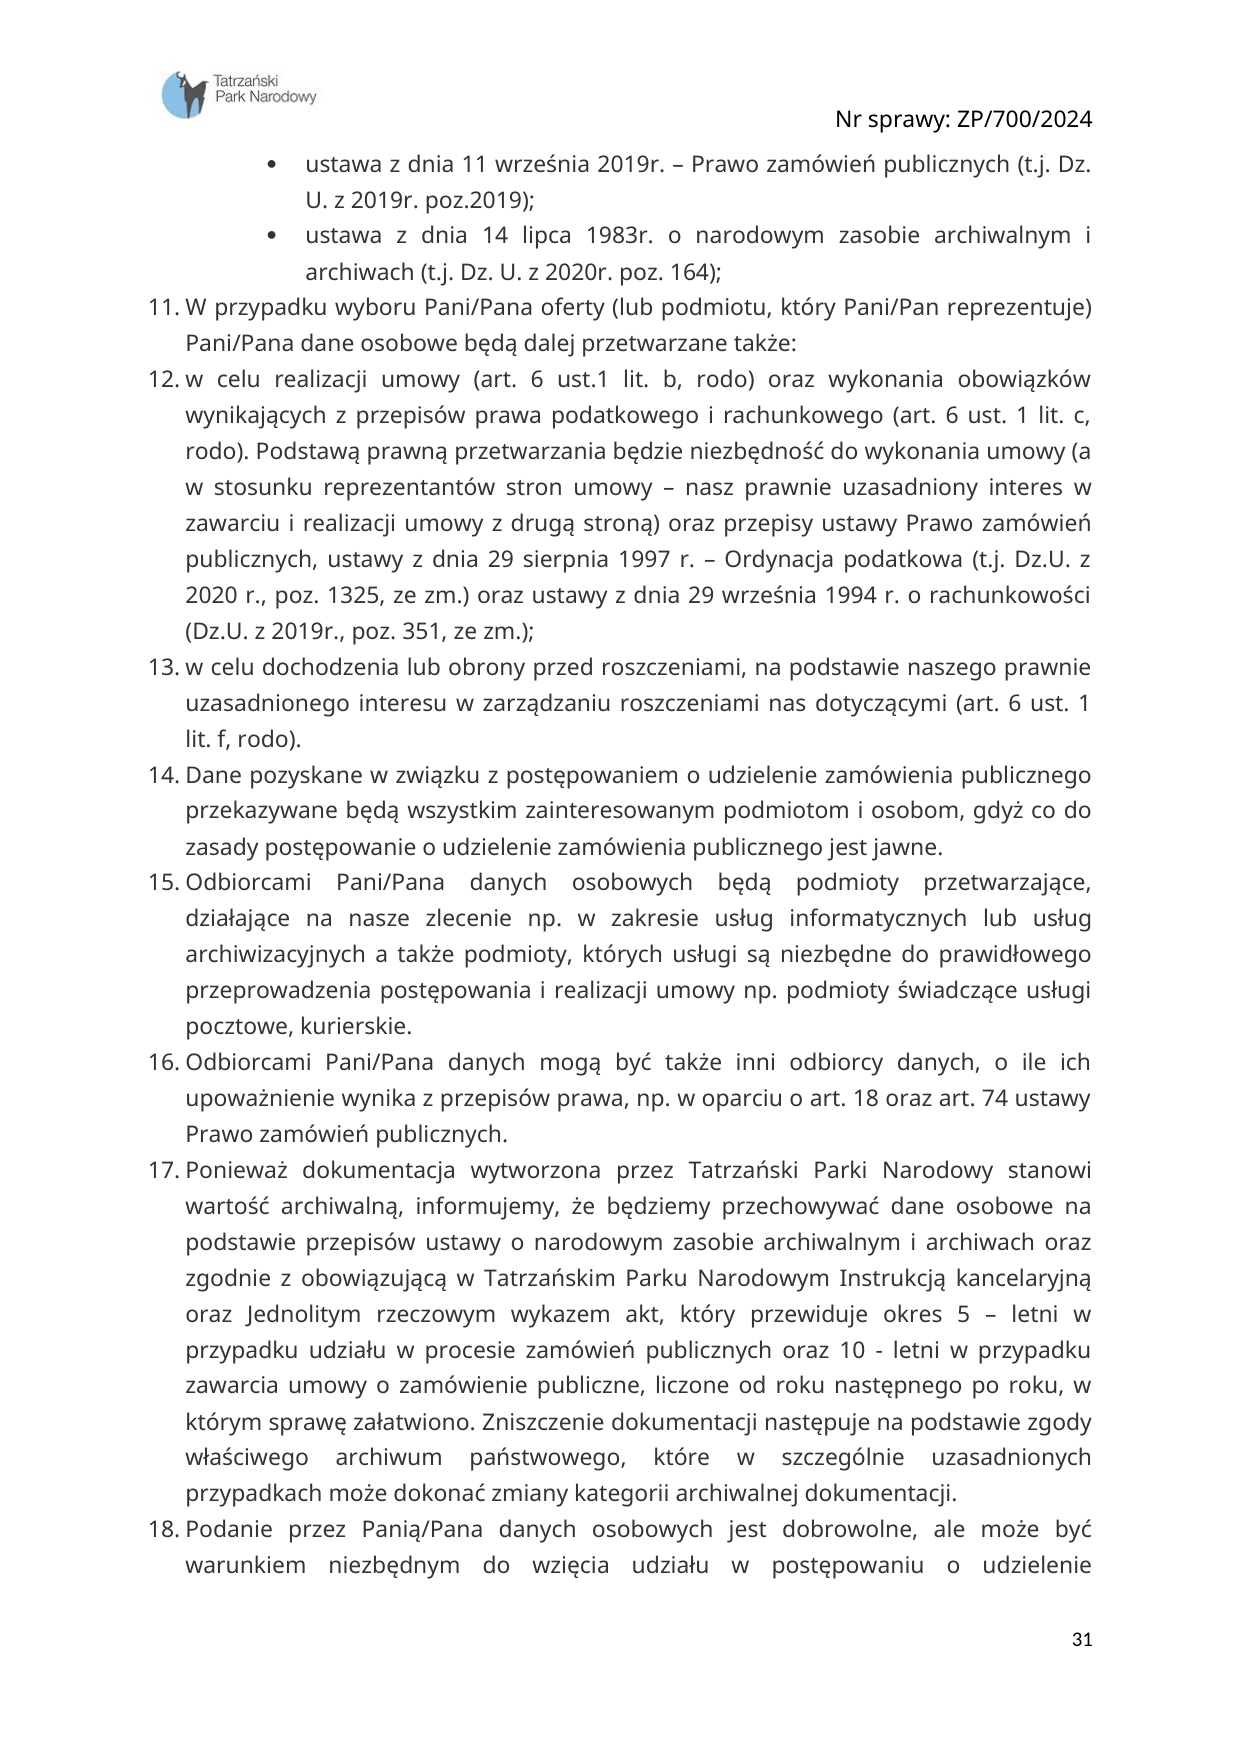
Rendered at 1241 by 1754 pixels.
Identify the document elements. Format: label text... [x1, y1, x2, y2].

list ustawa z dnia 11 września 2019r. – Prawo zamówień publicznych (t.j. Dz. U. z 2019r. poz.2019); [268, 148, 1093, 215]
list Dane pozyskane w związku z postępowaniem o udzielenie zamówienia publicznego przekazywane będą wszystkim zainteresowanym podmiotom i osobom, gdyż co do zasady postępowanie o udzielenie zamówienia publicznego jest jawne. [148, 758, 1093, 862]
list Ponieważ dokumentacja wytworzona przez Tatrzański Parki Narodowy stanowi wartość archiwalną, informujemy, że będziemy przechowywać dane osobowe na podstawie przepisów ustawy o narodowym zasobie archiwalnym i archiwach oraz zgodnie z obowiązującą w Tatrzańskim Parku Narodowym Instrukcją kancelaryjną oraz Jednolitym rzeczowym wykazem akt, który przewiduje okres 5 – letni w przypadku udziału w procesie zamówień publicznych oraz 10 - letni w przypadku zawarcia umowy o zamówienie publiczne, liczone od roku następnego po roku, w którym sprawę załatwiono. Zniszczenie dokumentacji następuje na podstawie zgody właściwego archiwum państwowego, które w szczególnie uzasadnionych przypadkach może dokonać zmiany kategorii archiwalnej dokumentacji. [148, 1154, 1093, 1508]
picture [137, 39, 343, 138]
list w celu dochodzenia lub obrony przed roszczeniami, na podstawie naszego prawnie uzasadnionego interesu w zarządzaniu roszczeniami nas dotyczącymi (art. 6 ust. 1 lit. f, rodo). [148, 651, 1093, 754]
list Odbiorcami Pani/Pana danych mogą być także inni odbiorcy danych, o ile ich upoważnienie wynika z przepisów prawa, np. w oparciu o art. 18 oraz art. 74 ustawy Prawo zamówień publicznych. [148, 1046, 1093, 1149]
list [148, 1513, 1093, 1580]
list W przypadku wyboru Pani/Pana oferty (lub podmiotu, który Pani/Pan reprezentuje) Pani/Pana dane osobowe będą dalej przetwarzane także: [148, 291, 1093, 358]
list Odbiorcami Pani/Pana danych osobowych będą podmioty przetwarzające, działające na nasze zlecenie np. w zakresie usług informatycznych lub usług archiwizacyjnych a także podmioty, których usługi są niezbędne do prawidłowego przeprowadzenia postępowania i realizacji umowy np. podmioty świadczące usługi pocztowe, kurierskie. [148, 866, 1093, 1041]
list ustawa z dnia 14 lipca 1983r. o narodowym zasobie archiwalnym i archiwach (t.j. Dz. U. z 2020r. poz. 164); [268, 219, 1093, 287]
list w celu realizacji umowy (art. 6 ust.1 lit. b, rodo) oraz wykonania obowiązków wynikających z przepisów prawa podatkowego i rachunkowego (art. 6 ust. 1 lit. c, rodo). Podstawą prawną przetwarzania będzie niezbędność do wykonania umowy (a w stosunku reprezentantów stron umowy – nasz prawnie uzasadniony interes w zawarciu i realizacji umowy z drugą stroną) oraz przepisy ustawy Prawo zamówień publicznych, ustawy z dnia 29 sierpnia 1997 r. – Ordynacja podatkowa (t.j. Dz.U. z 2020 r., poz. 1325, ze zm.) oraz ustawy z dnia 29 września 1994 r. o rachunkowości (Dz.U. z 2019r., poz. 351, ze zm.); [148, 363, 1093, 646]
